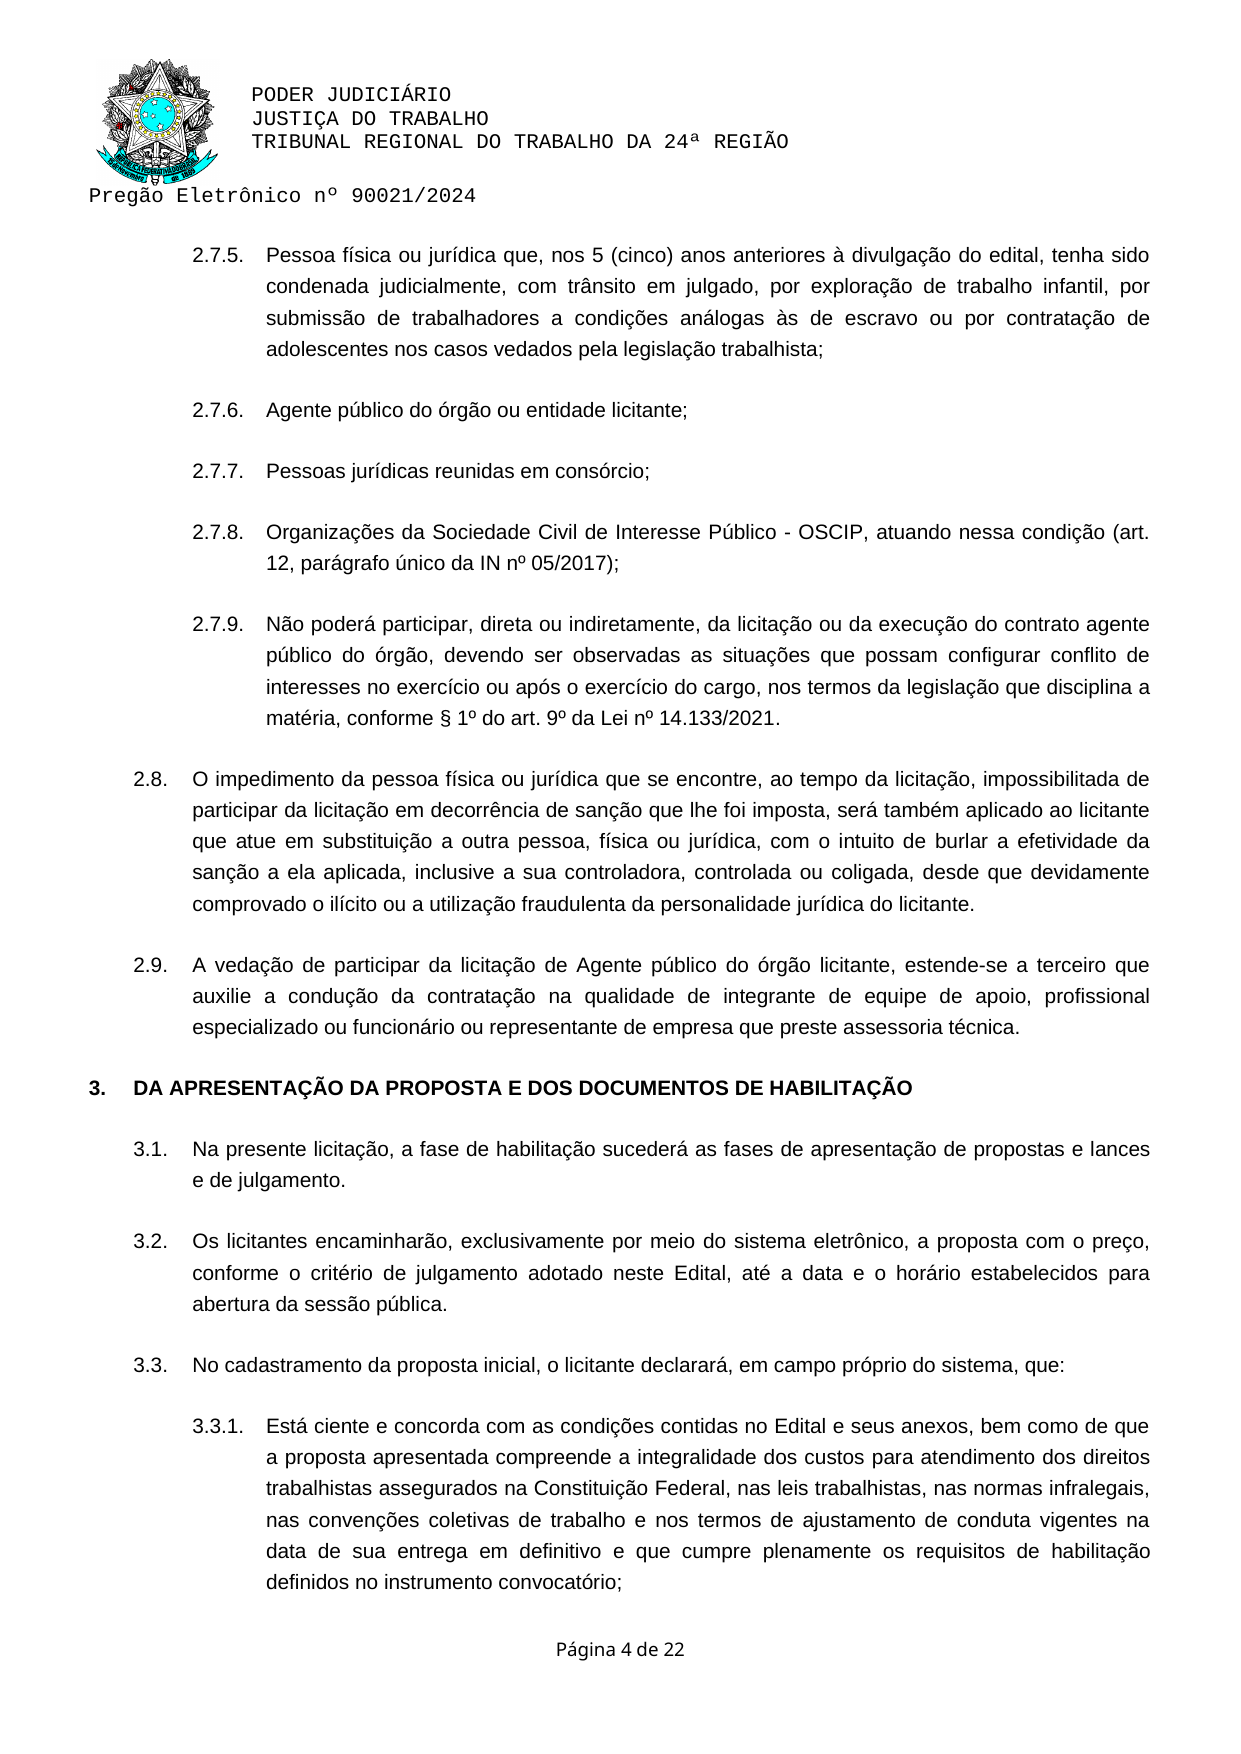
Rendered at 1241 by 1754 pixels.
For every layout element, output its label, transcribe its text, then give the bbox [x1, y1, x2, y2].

picture [96, 59, 220, 186]
list Organizações da Sociedade Civil de Interesse Público - OSCIP, atuando nessa condição (art. 12, parágrafo único da IN nº 05/2017); [192, 520, 1152, 575]
list Agente público do órgão ou entidade licitante; [192, 398, 1152, 422]
text DA APRESENTAÇÃO DA PROPOSTA E DOS DOCUMENTOS DE HABILITAÇÃO [89, 1076, 1152, 1100]
text Os licitantes encaminharão, exclusivamente por meio do sistema eletrônico, a proposta com o preço, conforme o critério de julgamento adotado neste Edital, até a data e o horário estabelecidos para abertura da sessão pública. [133, 1229, 1152, 1316]
list Não poderá participar, direta ou indiretamente, da licitação ou da execução do contrato agente público do órgão, devendo ser observadas as situações que possam configurar conflito de interesses no exercício ou após o exercício do cargo, nos termos da legislação que disciplina a matéria, conforme § 1º do art. 9º da Lei nº 14.133/2021. [192, 612, 1152, 729]
text O impedimento da pessoa física ou jurídica que se encontre, ao tempo da licitação, impossibilitada de participar da licitação em decorrência de sanção que lhe foi imposta, será também aplicado ao licitante que atue em substituição a outra pessoa, física ou jurídica, com o intuito de burlar a efetividade da sanção a ela aplicada, inclusive a sua controladora, controlada ou coligada, desde que devidamente comprovado o ilícito ou a utilização fraudulenta da personalidade jurídica do licitante. [133, 767, 1152, 915]
text Na presente licitação, a fase de habilitação sucederá as fases de apresentação de propostas e lances e de julgamento. [133, 1137, 1152, 1192]
text No cadastramento da proposta inicial, o licitante declarará, em campo próprio do sistema, que: [133, 1353, 1152, 1377]
list Pessoas jurídicas reunidas em consórcio; [192, 459, 1152, 483]
list Está ciente e concorda com as condições contidas no Edital e seus anexos, bem como de que a proposta apresentada compreende a integralidade dos custos para atendimento dos direitos trabalhistas assegurados na Constituição Federal, nas leis trabalhistas, nas normas infralegais, nas convenções coletivas de trabalho e nos termos de ajustamento de conduta vigentes na data de sua entrega em definitivo e que cumpre plenamente os requisitos de habilitação definidos no instrumento convocatório; [192, 1414, 1152, 1594]
list Pessoa física ou jurídica que, nos 5 (cinco) anos anteriores à divulgação do edital, tenha sido condenada judicialmente, com trânsito em julgado, por exploração de trabalho infantil, por submissão de trabalhadores a condições análogas às de escravo ou por contratação de adolescentes nos casos vedados pela legislação trabalhista; [192, 243, 1152, 360]
text A vedação de participar da licitação de Agente público do órgão licitante, estende-se a terceiro que auxilie a condução da contratação na qualidade de integrante de equipe de apoio, profissional especializado ou funcionário ou representante de empresa que preste assessoria técnica. [133, 952, 1152, 1039]
